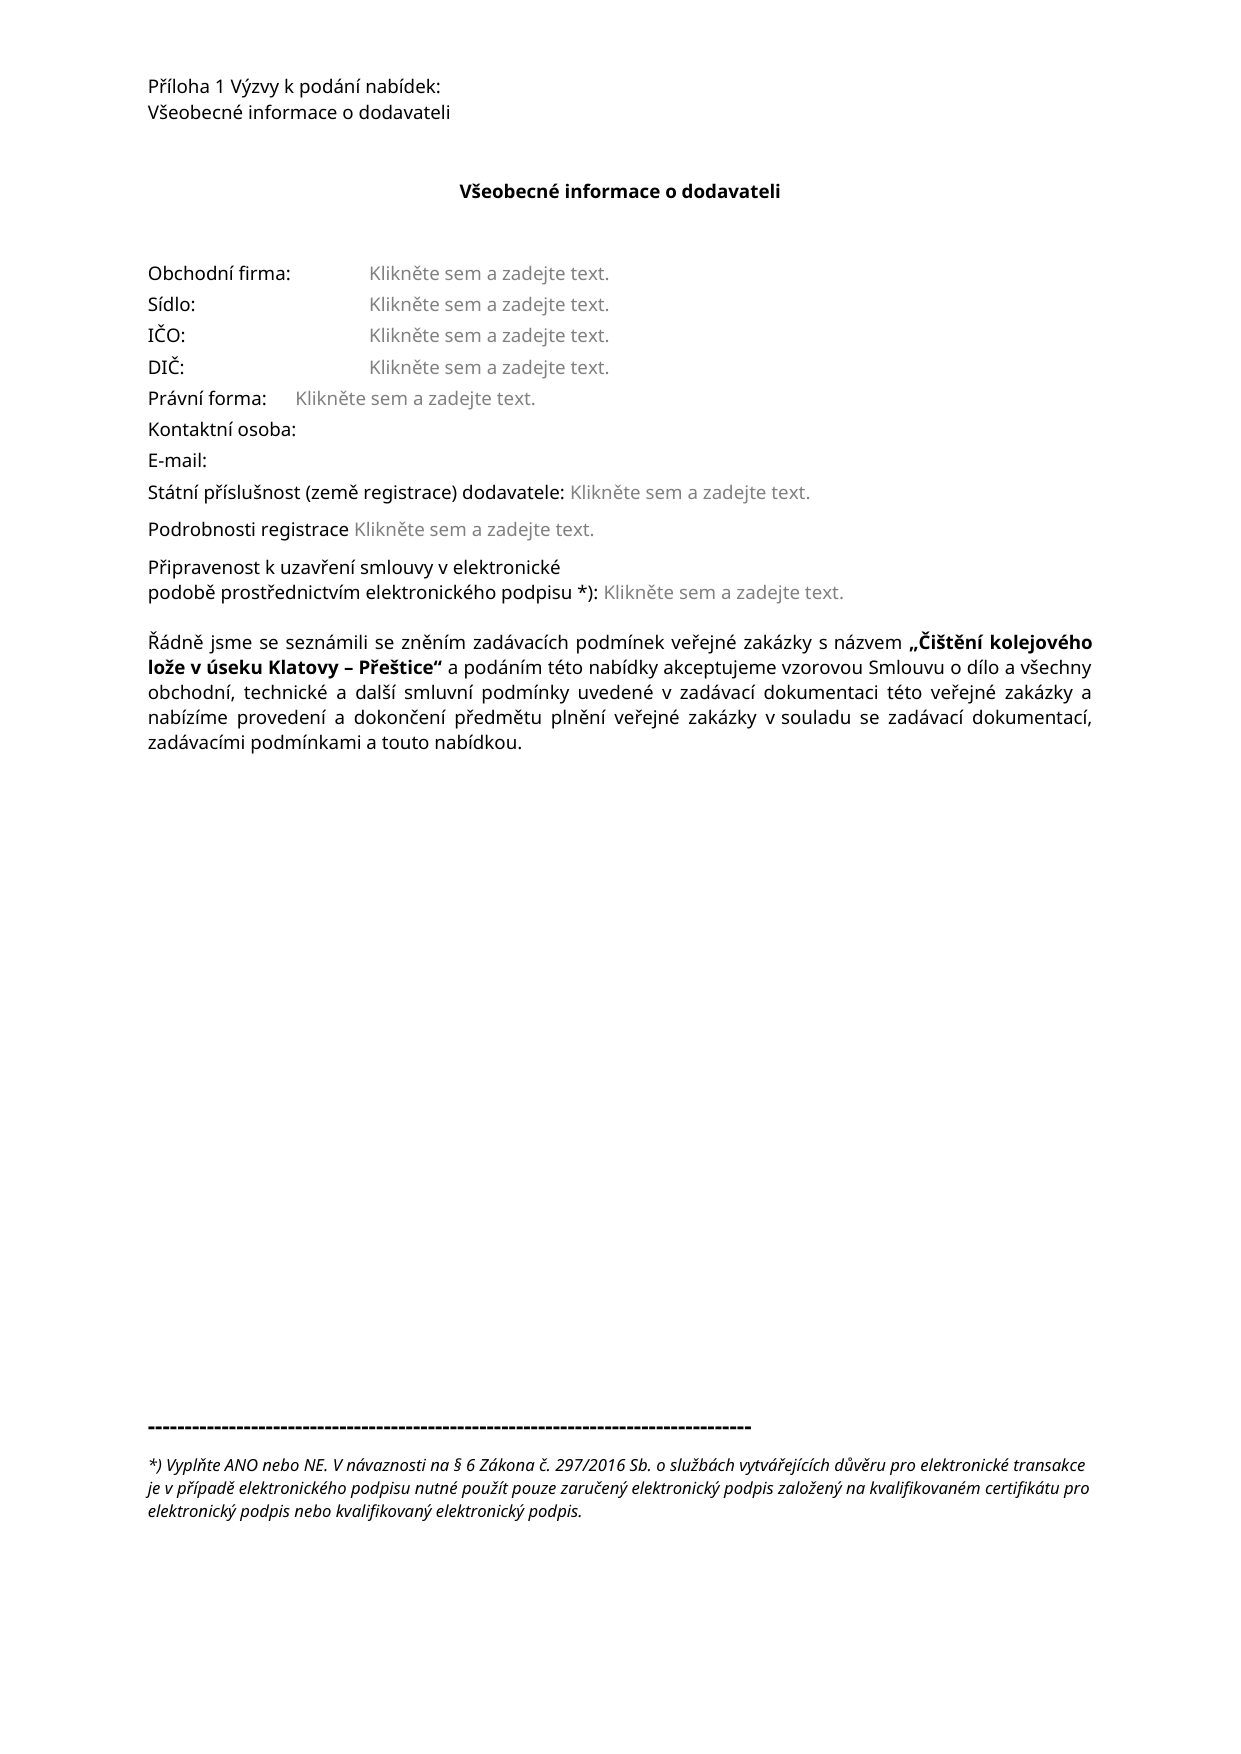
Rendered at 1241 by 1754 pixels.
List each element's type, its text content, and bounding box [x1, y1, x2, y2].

text Řádně jsme se seznámili se zněním zadávacích podmínek veřejné zakázky s názvem „Čištění kolejového lože v úseku Klatovy – Přeštice“ a podáním této nabídky akceptujeme vzorovou Smlouvu o dílo a všechny obchodní, technické a další smluvní podmínky uvedené v zadávací dokumentaci této veřejné zakázky a nabízíme provedení a dokončení předmětu plnění veřejné zakázky v souladu se zadávací dokumentací, zadávacími podmínkami a touto nabídkou. [148, 629, 1093, 754]
text E-mail: [148, 448, 1093, 473]
text Podrobnosti registrace [148, 517, 1093, 542]
text podobě prostřednictvím elektronického podpisu *): [148, 579, 1093, 604]
text Státní příslušnost (země registrace) dodavatele: [148, 479, 1093, 504]
text Sídlo: [148, 292, 1093, 317]
text *) Vyplňte ANO nebo NE. V návaznosti na § 6 Zákona č. 297/2016 Sb. o službách vytvářejících důvěru pro elektronické transakce je v případě elektronického podpisu nutné použít pouze zaručený elektronický podpis založený na kvalifikovaném certifikátu pro elektronický podpis nebo kvalifikovaný elektronický podpis. [148, 1454, 1093, 1522]
title Všeobecné informace o dodavateli [148, 178, 1093, 204]
text Obchodní firma: [148, 260, 1093, 285]
text Kontaktní osoba: [148, 417, 1093, 442]
text Právní forma: [148, 385, 1093, 410]
text DIČ: [148, 354, 1093, 379]
text IČO: [148, 323, 1093, 348]
text ---------------------------------------------------------------------------------- [148, 1410, 1093, 1442]
text Připravenost k uzavření smlouvy v elektronické [148, 554, 1093, 579]
